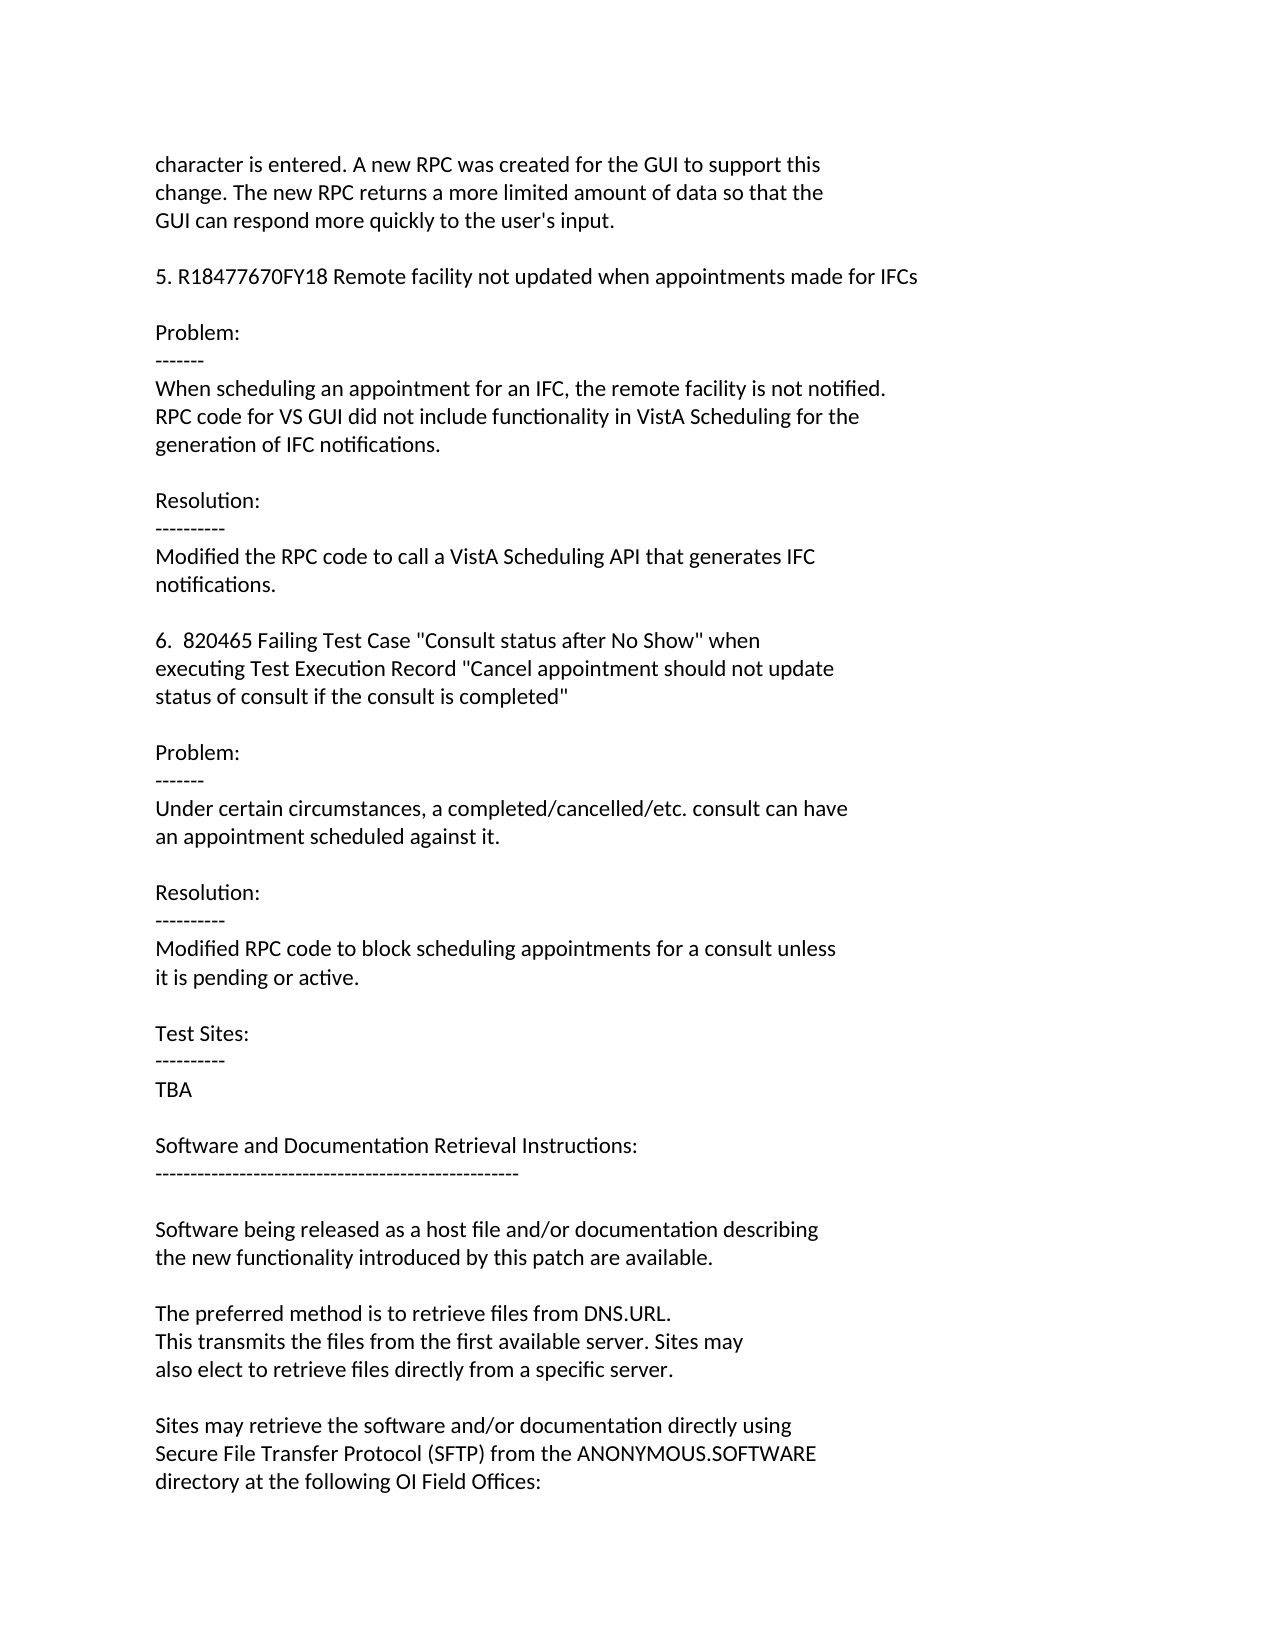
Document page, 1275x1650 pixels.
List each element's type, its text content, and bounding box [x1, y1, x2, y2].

text Resolution: [150, 878, 1125, 907]
text Problem: [150, 738, 1125, 766]
text Problem: [150, 318, 1125, 346]
text ---------- [150, 907, 1125, 934]
text ---------- [150, 1047, 1125, 1075]
text change. The new RPC returns a more limited amount of data so that the [150, 178, 1125, 206]
text notifications. [150, 570, 1125, 598]
text 6. 820465 Failing Test Case "Consult status after No Show" when [150, 626, 1125, 654]
text character is entered. A new RPC was created for the GUI to support this [150, 150, 1125, 178]
text GUI can respond more quickly to the user's input. [150, 206, 1125, 234]
text 5. R18477670FY18 Remote facility not updated when appointments made for IFCs [150, 262, 1125, 290]
text The preferred method is to retrieve files from DNS.URL. [150, 1299, 1125, 1327]
text This transmits the files from the first available server. Sites may [150, 1327, 1125, 1355]
text Software being released as a host file and/or documentation describing [150, 1215, 1125, 1243]
text When scheduling an appointment for an IFC, the remote facility is not notified. [150, 374, 1125, 402]
text the new functionality introduced by this patch are available. [150, 1243, 1125, 1271]
text ------- [150, 346, 1125, 374]
text Modified RPC code to block scheduling appointments for a consult unless [150, 934, 1125, 963]
text ---------------------------------------------------- [150, 1159, 1125, 1187]
text RPC code for VS GUI did not include functionality in VistA Scheduling for the [150, 402, 1125, 430]
text TBA [150, 1075, 1125, 1103]
text ------- [150, 766, 1125, 794]
text an appointment scheduled against it. [150, 822, 1125, 851]
text directory at the following OI Field Offices: [150, 1467, 1125, 1495]
text it is pending or active. [150, 963, 1125, 991]
text also elect to retrieve files directly from a specific server. [150, 1355, 1125, 1383]
text generation of IFC notifications. [150, 430, 1125, 458]
text Modified the RPC code to call a VistA Scheduling API that generates IFC [150, 542, 1125, 570]
text Sites may retrieve the software and/or documentation directly using [150, 1411, 1125, 1439]
text Under certain circumstances, a completed/cancelled/etc. consult can have [150, 794, 1125, 822]
text Resolution: [150, 486, 1125, 514]
text Secure File Transfer Protocol (SFTP) from the ANONYMOUS.SOFTWARE [150, 1439, 1125, 1467]
text Software and Documentation Retrieval Instructions: [150, 1131, 1125, 1159]
text executing Test Execution Record "Cancel appointment should not update [150, 654, 1125, 682]
text ---------- [150, 514, 1125, 542]
text Test Sites: [150, 1019, 1125, 1047]
text status of consult if the consult is completed" [150, 682, 1125, 710]
